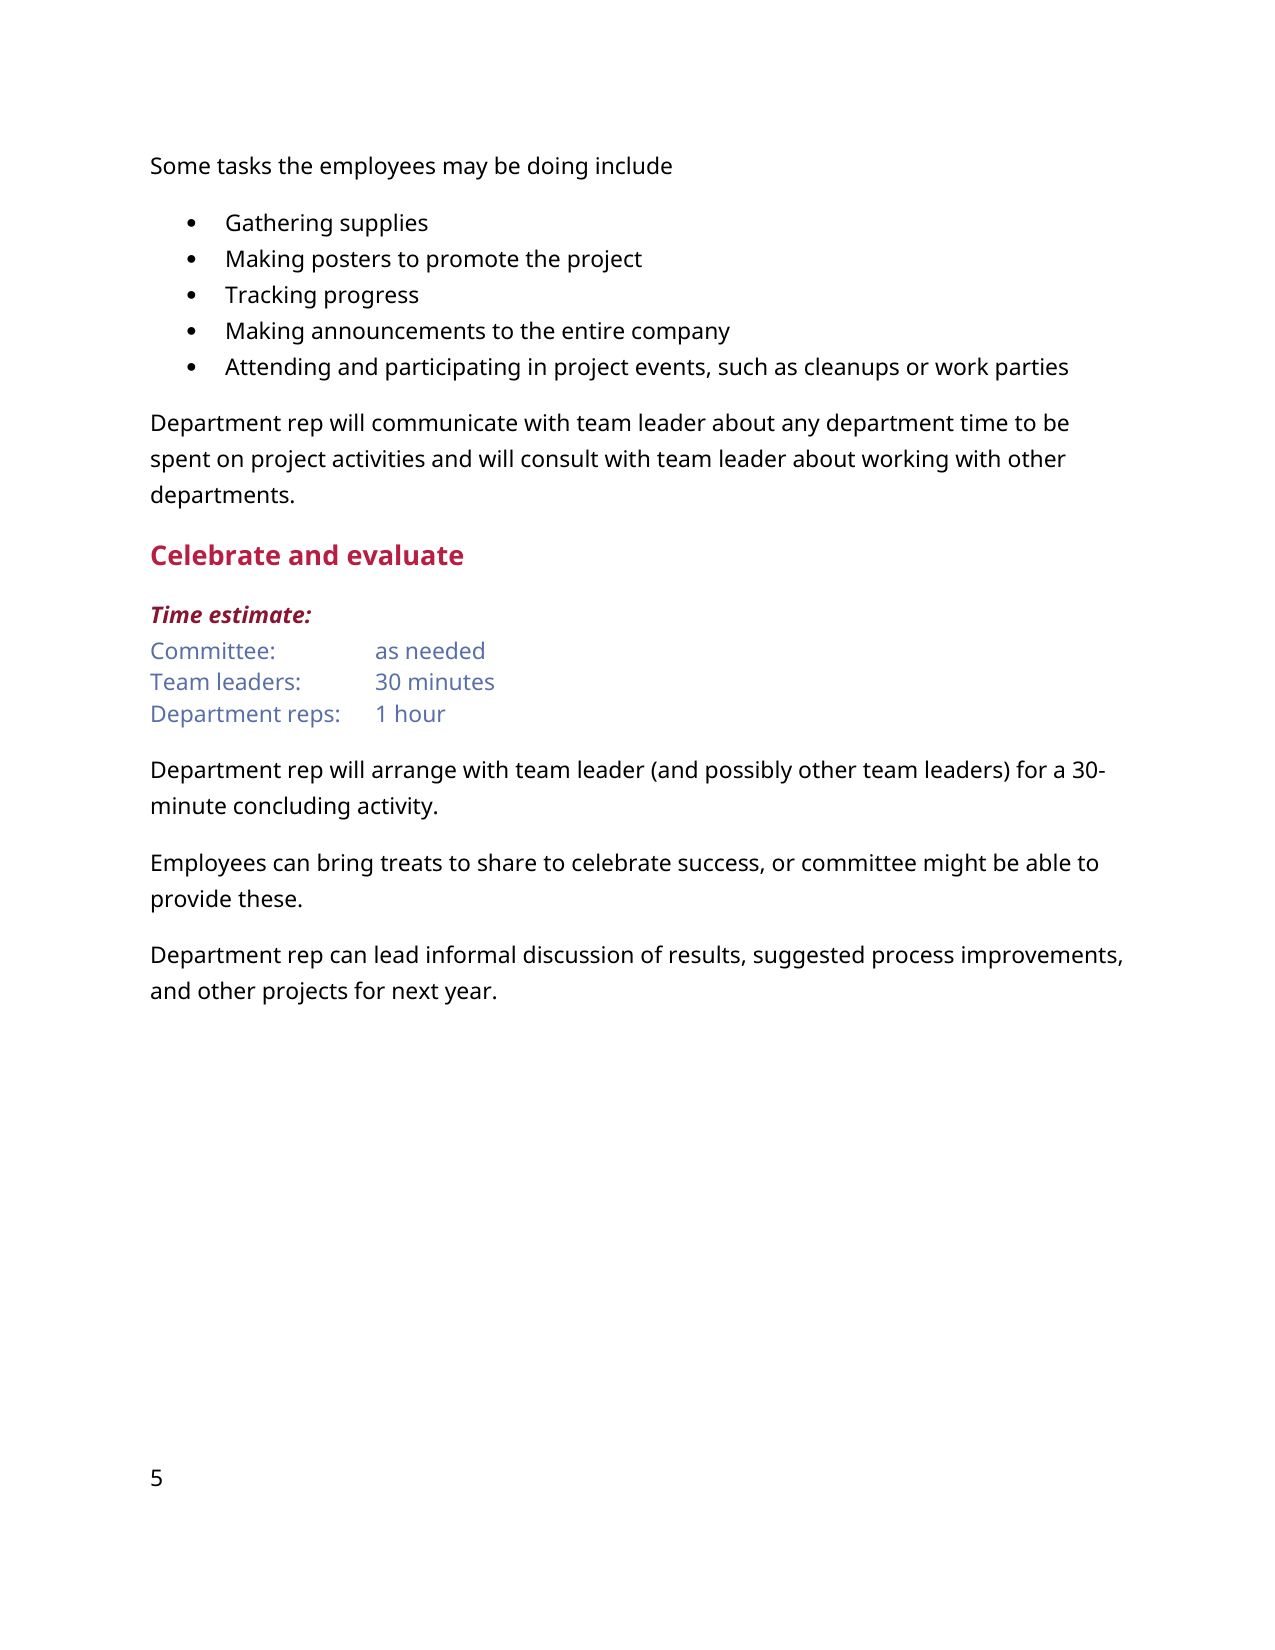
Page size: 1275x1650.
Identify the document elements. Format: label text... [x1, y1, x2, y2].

list Making posters to promote the project [187, 243, 1125, 274]
text Department rep will communicate with team leader about any department time to be spent on project activities and will consult with team leader about working with other departments. [150, 407, 1125, 510]
list Tracking progress [187, 279, 1125, 310]
text Department rep will arrange with team leader (and possibly other team leaders) for a 30-minute concluding activity. [150, 754, 1125, 821]
subtitle Celebrate and evaluate [150, 536, 1125, 573]
text Department rep can lead informal discussion of results, suggested process improvements, and other projects for next year. [150, 939, 1125, 1006]
text Employees can bring treats to share to celebrate success, or committee might be able to provide these. [150, 847, 1125, 914]
list Gathering supplies [187, 207, 1125, 238]
text Committee: as needed [150, 635, 1125, 666]
list Attending and participating in project events, such as cleanups or work parties [187, 351, 1125, 382]
text Some tasks the employees may be doing include [150, 150, 1125, 181]
subtitle Time estimate: [150, 599, 1125, 630]
text Department reps: 1 hour [150, 698, 1125, 729]
list Making announcements to the entire company [187, 314, 1125, 346]
text Team leaders: 30 minutes [150, 666, 1125, 698]
